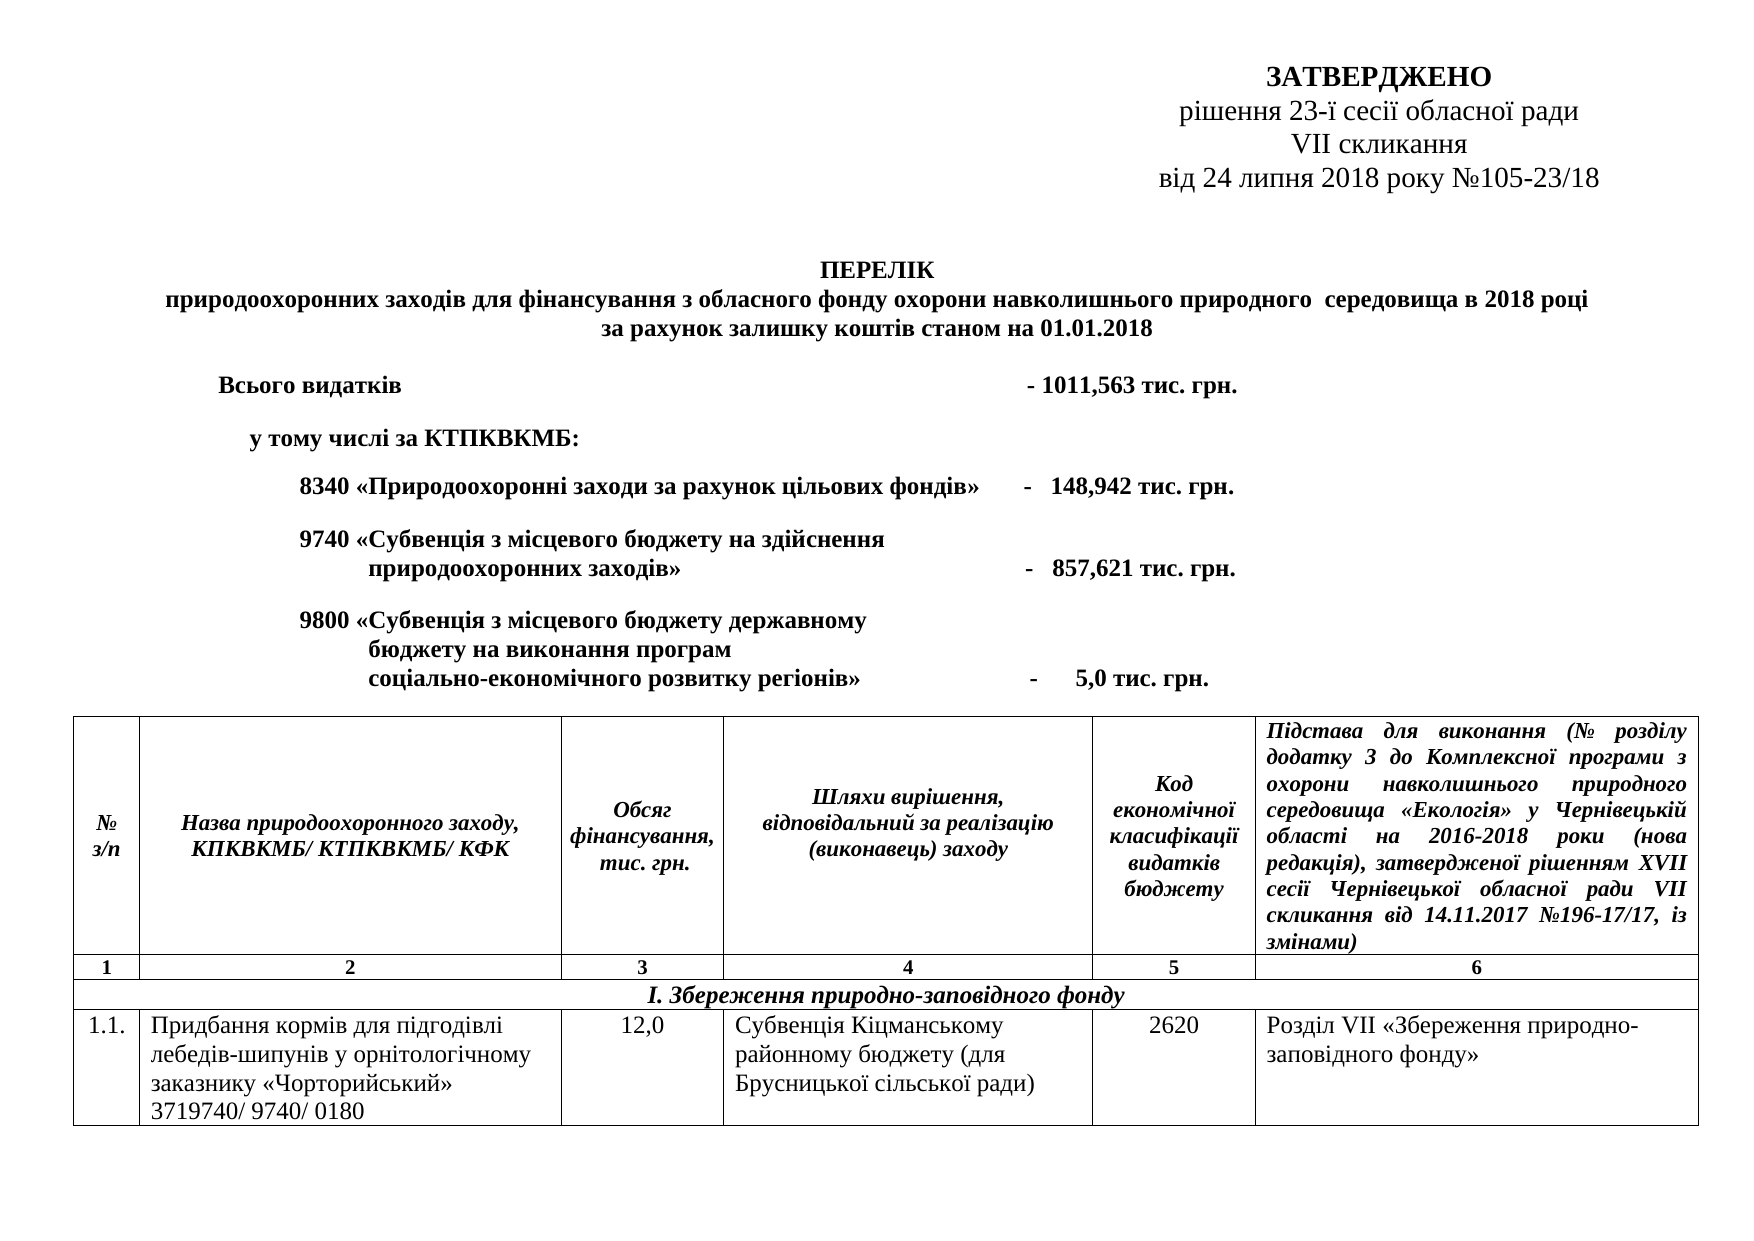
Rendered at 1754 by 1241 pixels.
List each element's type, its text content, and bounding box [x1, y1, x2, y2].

table_cell 5 [1093, 955, 1255, 979]
table_cell 1.1. [74, 1010, 139, 1125]
text природоохоронних заходів» - 857,621 тис. грн. [118, 553, 1636, 582]
text соціально-економічного розвитку регіонів» - 5,0 тис. грн. [118, 663, 1636, 692]
text VІІ скликання [1122, 126, 1636, 160]
text від 24 липня 2018 року №105-23/18 [1122, 160, 1636, 193]
text 8340 «Природоохоронні заходи за рахунок цільових фондів» - 148,942 тис. грн. [118, 471, 1636, 500]
text у тому числі за КТПКВКМБ: [118, 423, 1636, 452]
table_cell 6 [1256, 955, 1698, 979]
text 9800 «Субвенція з місцевого бюджету державному [118, 606, 1636, 634]
table_cell Придбання кормів для підгодівлі лебедів-шипунів у орнітологічному заказнику «Чорторийський» 3719740/ 9740/ 0180 [140, 1010, 561, 1125]
table_header Шляхи вирішення, відповідальний за реалізацію (виконавець) заходу [724, 717, 1092, 954]
table_cell Субвенція Кіцманському районному бюджету (для Брусницької сільської ради) [724, 1010, 1092, 1125]
table_cell 2 [140, 955, 561, 979]
text природоохоронних заходів для фінансування з обласного фонду охорони навколишнього природного середовища в 2018 році [118, 284, 1636, 313]
table_header Обсяг фінансування, тис. грн. [562, 717, 723, 954]
table_cell 1 [74, 955, 139, 979]
table_cell 2620 [1093, 1010, 1255, 1125]
text ПЕРЕЛІК [118, 256, 1636, 284]
table_header Назва природоохоронного заходу, КПКВКМБ/ КТПКВКМБ/ КФК [140, 717, 561, 954]
text рішення 23-ї сесії обласної ради [1122, 93, 1636, 126]
table_header Код економічної класифікації видатків бюджету [1093, 717, 1255, 954]
table_cell 12,0 [562, 1010, 723, 1125]
table_header Підстава для виконання (№ розділу додатку 3 до Комплексної програми з охорони навколишнього природного середовища «Екологія» у Чернівецькій області на 2016-2018 роки (нова редакція), затвердженої рішенням ХVІІ сесії Чернівецької обласної ради VIІ скликання від 14.11.2017 №196-17/17, із змінами) [1256, 717, 1698, 954]
text 9740 «Субвенція з місцевого бюджету на здійснення [118, 524, 1636, 553]
table_header № з/п [74, 717, 139, 954]
text ЗАТВЕРДЖЕНО [1122, 59, 1636, 93]
text бюджету на виконання програм [118, 634, 1636, 663]
table_cell І. Збереження природно-заповідного фонду [74, 980, 1698, 1009]
text за рахунок залишку коштів станом на 01.01.2018 [118, 313, 1636, 342]
table_cell 3 [562, 955, 723, 979]
text Всього видатків - 1011,563 тис. грн. [118, 371, 1636, 399]
table_cell Розділ VІІ «Збереження природно-заповідного фонду» [1256, 1010, 1698, 1125]
table_cell 4 [724, 955, 1092, 979]
